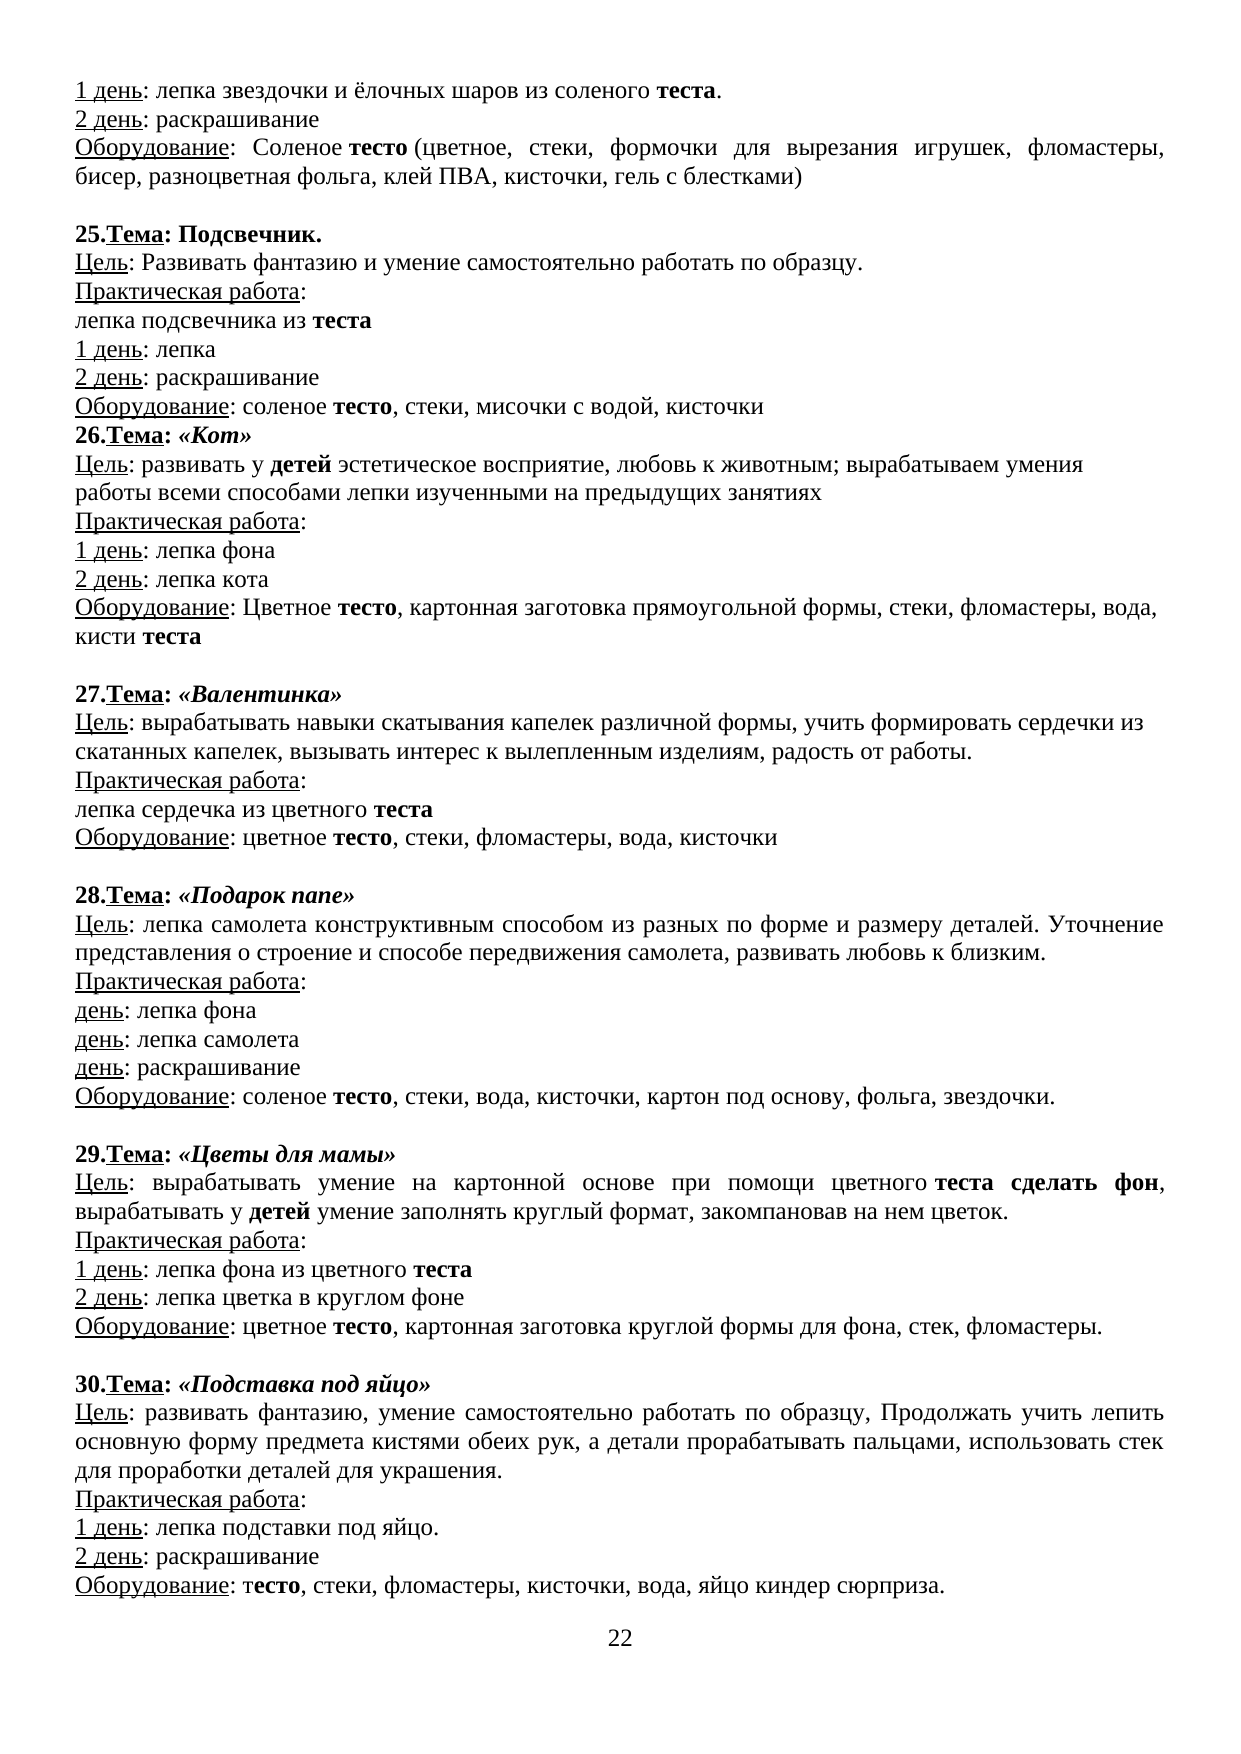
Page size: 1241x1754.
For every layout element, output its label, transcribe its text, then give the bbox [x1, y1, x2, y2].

text день: лепка самолета [75, 1024, 1165, 1052]
text 1 день: лепка подставки под яйцо. [75, 1512, 1165, 1541]
text Оборудование: соленое тесто, стеки, вода, кисточки, картон под основу, фольга, звездочки. [75, 1081, 1165, 1110]
text 2 день: раскрашивание [75, 104, 1165, 132]
text день: раскрашивание [75, 1052, 1165, 1081]
text Цель: Развивать фантазию и умение самостоятельно работать по образцу. [75, 247, 1165, 276]
text лепка подсвечника из теста [75, 305, 1165, 334]
text 29.Тема: «Цветы для мамы» [75, 1139, 1165, 1167]
text Цель: развивать у детей эстетическое восприятие, любовь к животным; вырабатываем умения работы всеми способами лепки изученными на предыдущих занятиях [75, 449, 1165, 506]
text 1 день: лепка фона из цветного теста [75, 1254, 1165, 1282]
text лепка сердечка из цветного теста [75, 794, 1165, 822]
text Практическая работа: [75, 506, 1165, 535]
text 26.Тема: «Кот» [75, 420, 1165, 449]
text 28.Тема: «Подарок папе» [75, 880, 1165, 909]
text Оборудование: тесто, стеки, фломастеры, кисточки, вода, яйцо киндер сюрприза. [75, 1570, 1165, 1599]
text Оборудование: цветное тесто, стеки, фломастеры, вода, кисточки [75, 822, 1165, 851]
text 25.Тема: Подсвечник. [75, 219, 1165, 247]
text день: лепка фона [75, 995, 1165, 1024]
text 2 день: лепка цветка в круглом фоне [75, 1282, 1165, 1311]
text 2 день: лепка кота [75, 564, 1165, 592]
text Оборудование: Цветное тесто, картонная заготовка прямоугольной формы, стеки, фломастеры, вода, кисти теста [75, 592, 1165, 650]
text Цель: вырабатывать навыки скатывания капелек различной формы, учить формировать сердечки из скатанных капелек, вызывать интерес к вылепленным изделиям, радость от работы. [75, 707, 1165, 765]
text Цель: вырабатывать умение на картонной основе при помощи цветного теста сделать фон, вырабатывать у детей умение заполнять круглый формат, закомпановав на нем цветок. [75, 1167, 1165, 1225]
text Оборудование: соленое тесто, стеки, мисочки с водой, кисточки [75, 391, 1165, 420]
text Практическая работа: [75, 966, 1165, 995]
text 1 день: лепка фона [75, 535, 1165, 564]
text Практическая работа: [75, 1225, 1165, 1254]
text 2 день: раскрашивание [75, 1541, 1165, 1570]
text Практическая работа: [75, 1484, 1165, 1512]
text 1 день: лепка [75, 334, 1165, 362]
text 27.Тема: «Валентинка» [75, 679, 1165, 707]
text Практическая работа: [75, 276, 1165, 305]
text Оборудование: цветное тесто, картонная заготовка круглой формы для фона, стек, фломастеры. [75, 1311, 1165, 1340]
text Цель: лепка самолета конструктивным способом из разных по форме и размеру деталей. Уточнение представления о строение и способе передвижения самолета, развивать любовь к близким. [75, 909, 1165, 966]
text 1 день: лепка звездочки и ёлочных шаров из соленого теста. [75, 75, 1165, 104]
text 2 день: раскрашивание [75, 362, 1165, 391]
text Цель: развивать фантазию, умение самостоятельно работать по образцу, Продолжать учить лепить основную форму предмета кистями обеих рук, а детали прорабатывать пальцами, использовать стек для проработки деталей для украшения. [75, 1397, 1165, 1484]
text Оборудование: Соленое тесто (цветное, стеки, формочки для вырезания игрушек, фломастеры, бисер, разноцветная фольга, клей ПВА, кисточки, гель с блестками) [75, 132, 1165, 190]
text Практическая работа: [75, 765, 1165, 794]
text 30.Тема: «Подставка под яйцо» [75, 1369, 1165, 1397]
